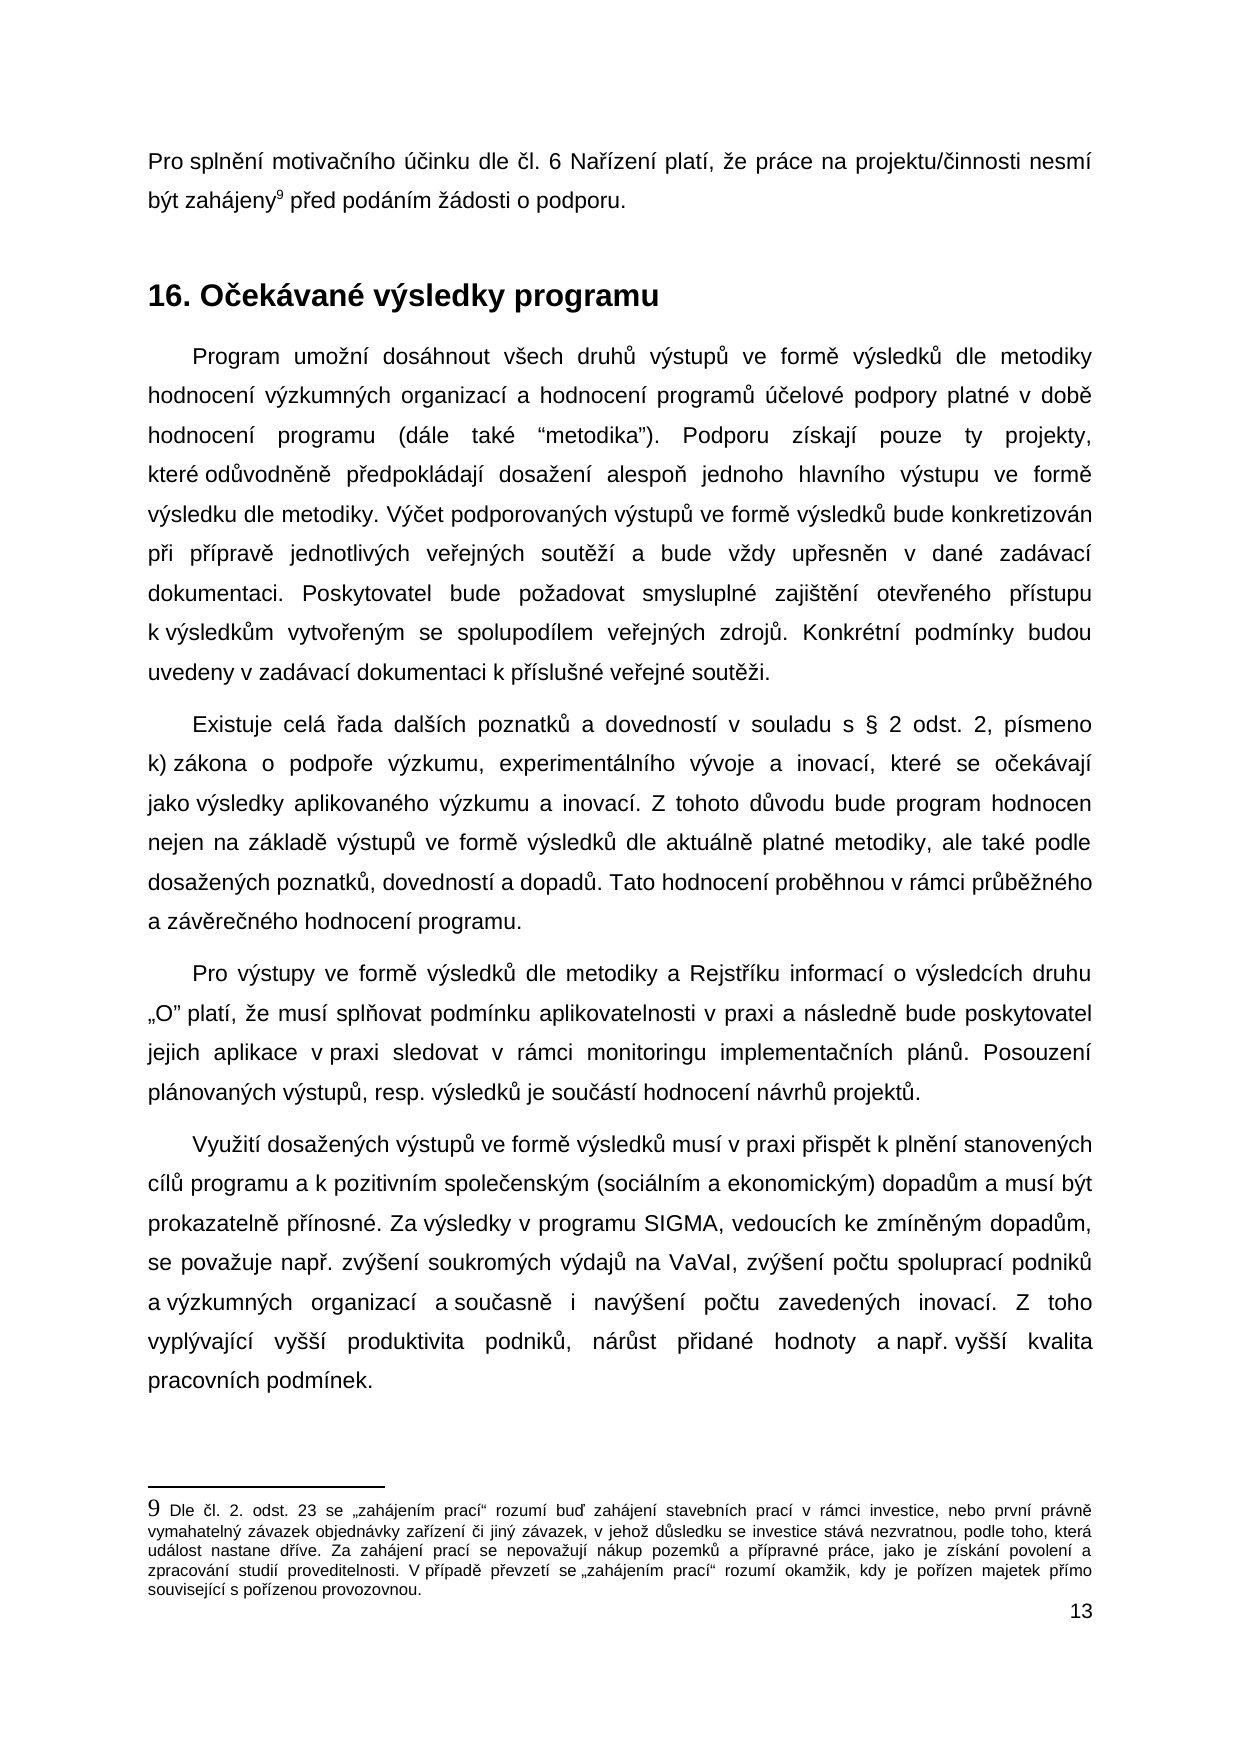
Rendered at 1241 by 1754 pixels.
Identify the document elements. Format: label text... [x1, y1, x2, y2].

text Pro výstupy ve formě výsledků dle metodiky a Rejstříku informací o výsledcích druhu „O” platí, že musí splňovat podmínku aplikovatelnosti v praxi a následně bude poskytovatel jejich aplikace v praxi sledovat v rámci monitoringu implementačních plánů. Posouzení plánovaných výstupů, resp. výsledků je součástí hodnocení návrhů projektů. [148, 960, 1093, 1105]
text 16. Očekávané výsledky programu [148, 277, 1093, 312]
text Existuje celá řada dalších poznatků a dovedností v souladu s § 2 odst. 2, písmeno k) zákona o podpoře výzkumu, experimentálního vývoje a inovací, které se očekávají jako výsledky aplikovaného výzkumu a inovací. Z tohoto důvodu bude program hodnocen nejen na základě výstupů ve formě výsledků dle aktuálně platné metodiky, ale také podle dosažených poznatků, dovedností a dopadů. Tato hodnocení proběhnou v rámci průběžného a závěrečného hodnocení programu. [148, 711, 1093, 934]
text Program umožní dosáhnout všech druhů výstupů ve formě výsledků dle metodiky hodnocení výzkumných organizací a hodnocení programů účelové podpory platné v době hodnocení programu (dále také “metodika”). Podporu získají pouze ty projekty, které odůvodněně předpokládají dosažení alespoň jednoho hlavního výstupu ve formě výsledku dle metodiky. Výčet podporovaných výstupů ve formě výsledků bude konkretizován při přípravě jednotlivých veřejných soutěží a bude vždy upřesněn v dané zadávací dokumentaci. Poskytovatel bude požadovat smysluplné zajištění otevřeného přístupu k výsledkům vytvořeným se spolupodílem veřejných zdrojů. Konkrétní podmínky budou uvedeny v zadávací dokumentaci k příslušné veřejné soutěži. [148, 343, 1093, 685]
text Využití dosažených výstupů ve formě výsledků musí v praxi přispět k plnění stanovených cílů programu a k pozitivním společenským (sociálním a ekonomickým) dopadům a musí být prokazatelně přínosné. Za výsledky v programu SIGMA, vedoucích ke zmíněným dopadům, se považuje např. zvýšení soukromých výdajů na VaVaI, zvýšení počtu spoluprací podniků a výzkumných organizací a současně i navýšení počtu zavedených inovací. Z toho vyplývající vyšší produktivita podniků, nárůst přidané hodnoty a např. vyšší kvalita pracovních podmínek. [148, 1131, 1093, 1394]
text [148, 148, 1093, 213]
